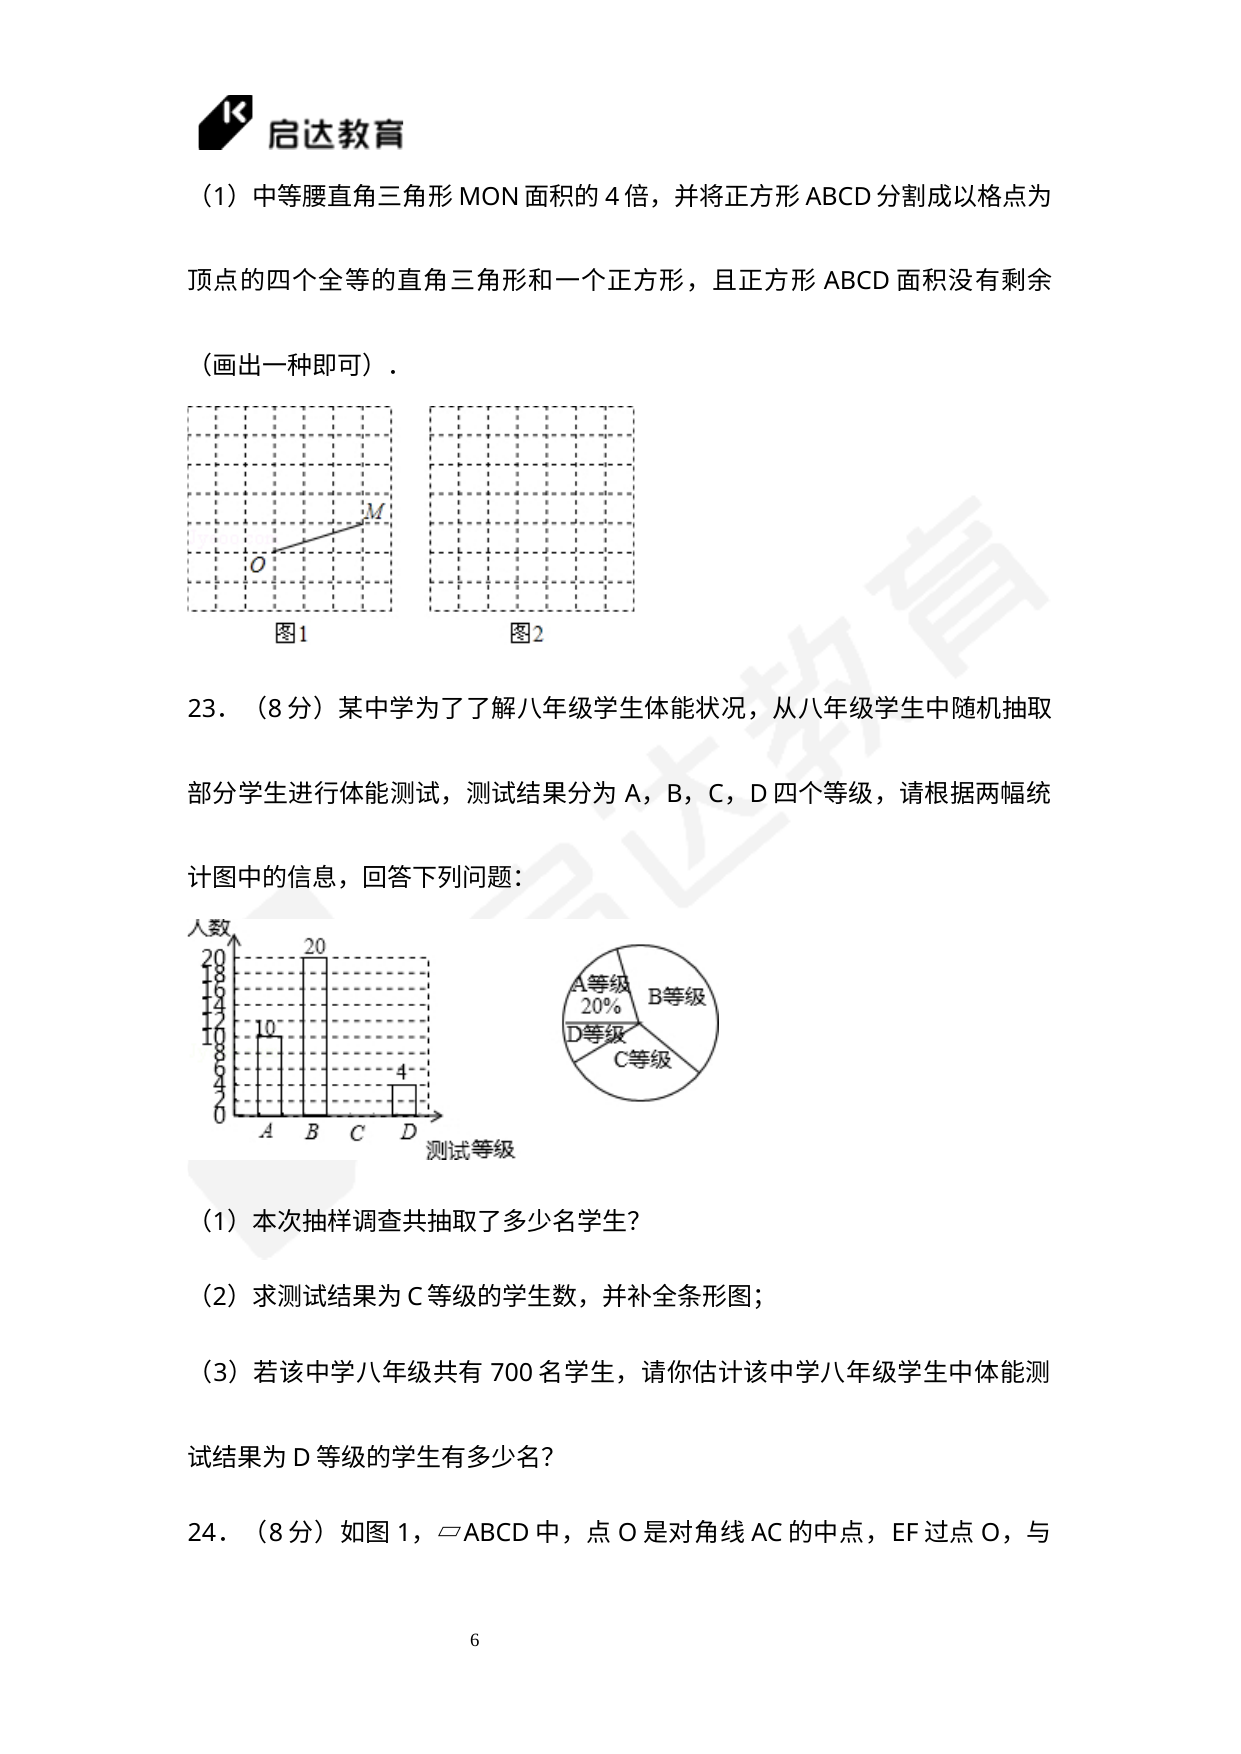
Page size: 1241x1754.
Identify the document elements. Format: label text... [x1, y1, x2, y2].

picture [198, 95, 404, 150]
text （2）求测试结果为C等级的学生数，并补全条形图； [187, 1262, 1053, 1327]
text 24．（8分）如图1，▱ABCD中，点O是对角线AC的中点，EF过点O，与AD，BC分别相交于点E，F，GH过点O，与AB，CD分别相交于点G，H，连接EG，FG，FH，EH． [187, 1498, 1053, 1563]
text （2）在图2中以格点为顶点画一个正方形ABCD，使正方形ABCD面积等于（1）中等腰直角三角形MON面积的4倍，并将正方形ABCD分割成以格点为顶点的四个全等的直角三角形和一个正方形，且正方形ABCD面积没有剩余（画出一种即可）． [187, 162, 1053, 396]
text 23．（8分）某中学为了了解八年级学生体能状况，从八年级学生中随机抽取部分学生进行体能测试，测试结果分为A，B，C，D四个等级，请根据两幅统计图中的信息，回答下列问题： [187, 674, 1053, 908]
text （1）本次抽样调查共抽取了多少名学生？ [187, 1187, 1053, 1252]
picture [187, 919, 719, 1160]
text （3）若该中学八年级共有700名学生，请你估计该中学八年级学生中体能测试结果为D等级的学生有多少名？ [187, 1338, 1053, 1488]
picture [187, 406, 635, 645]
